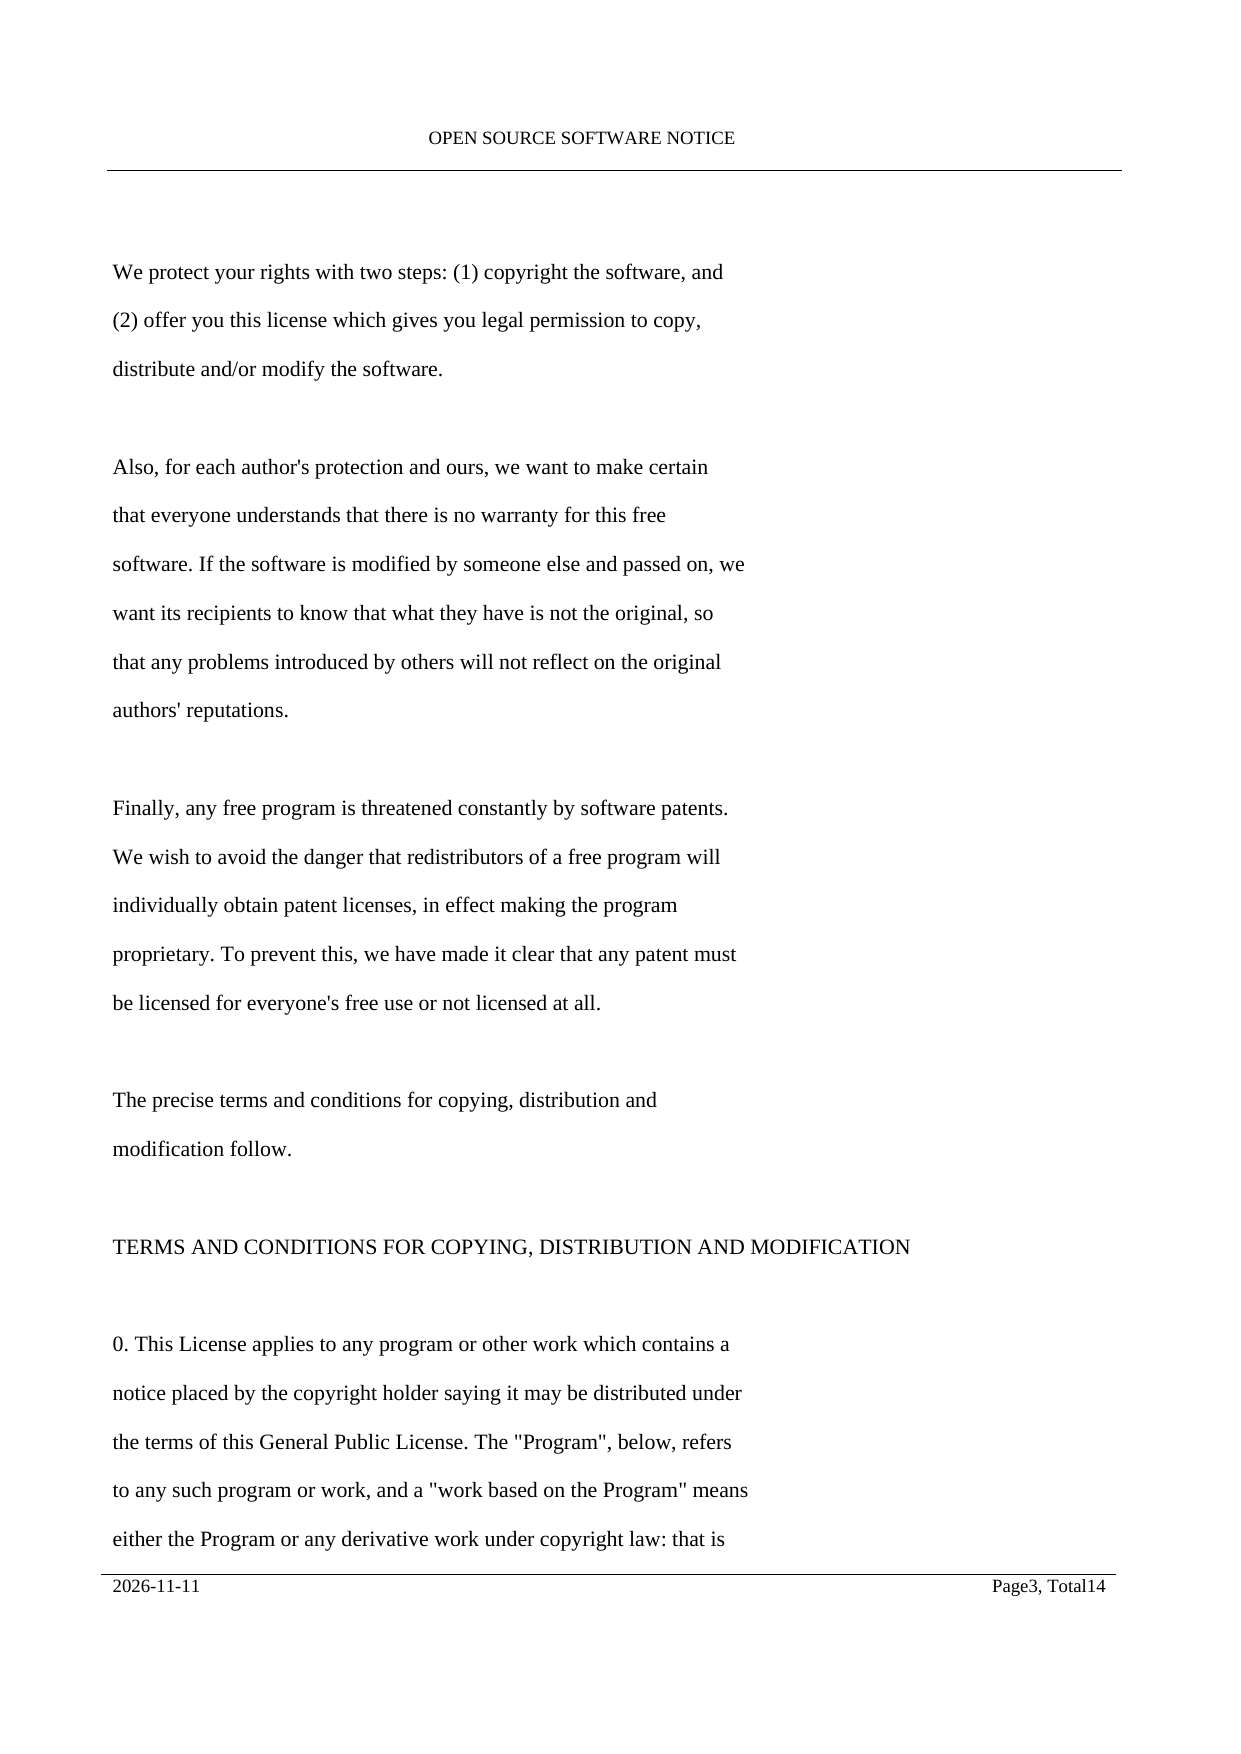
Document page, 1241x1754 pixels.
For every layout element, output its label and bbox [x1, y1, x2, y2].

text [112, 206, 1128, 1555]
